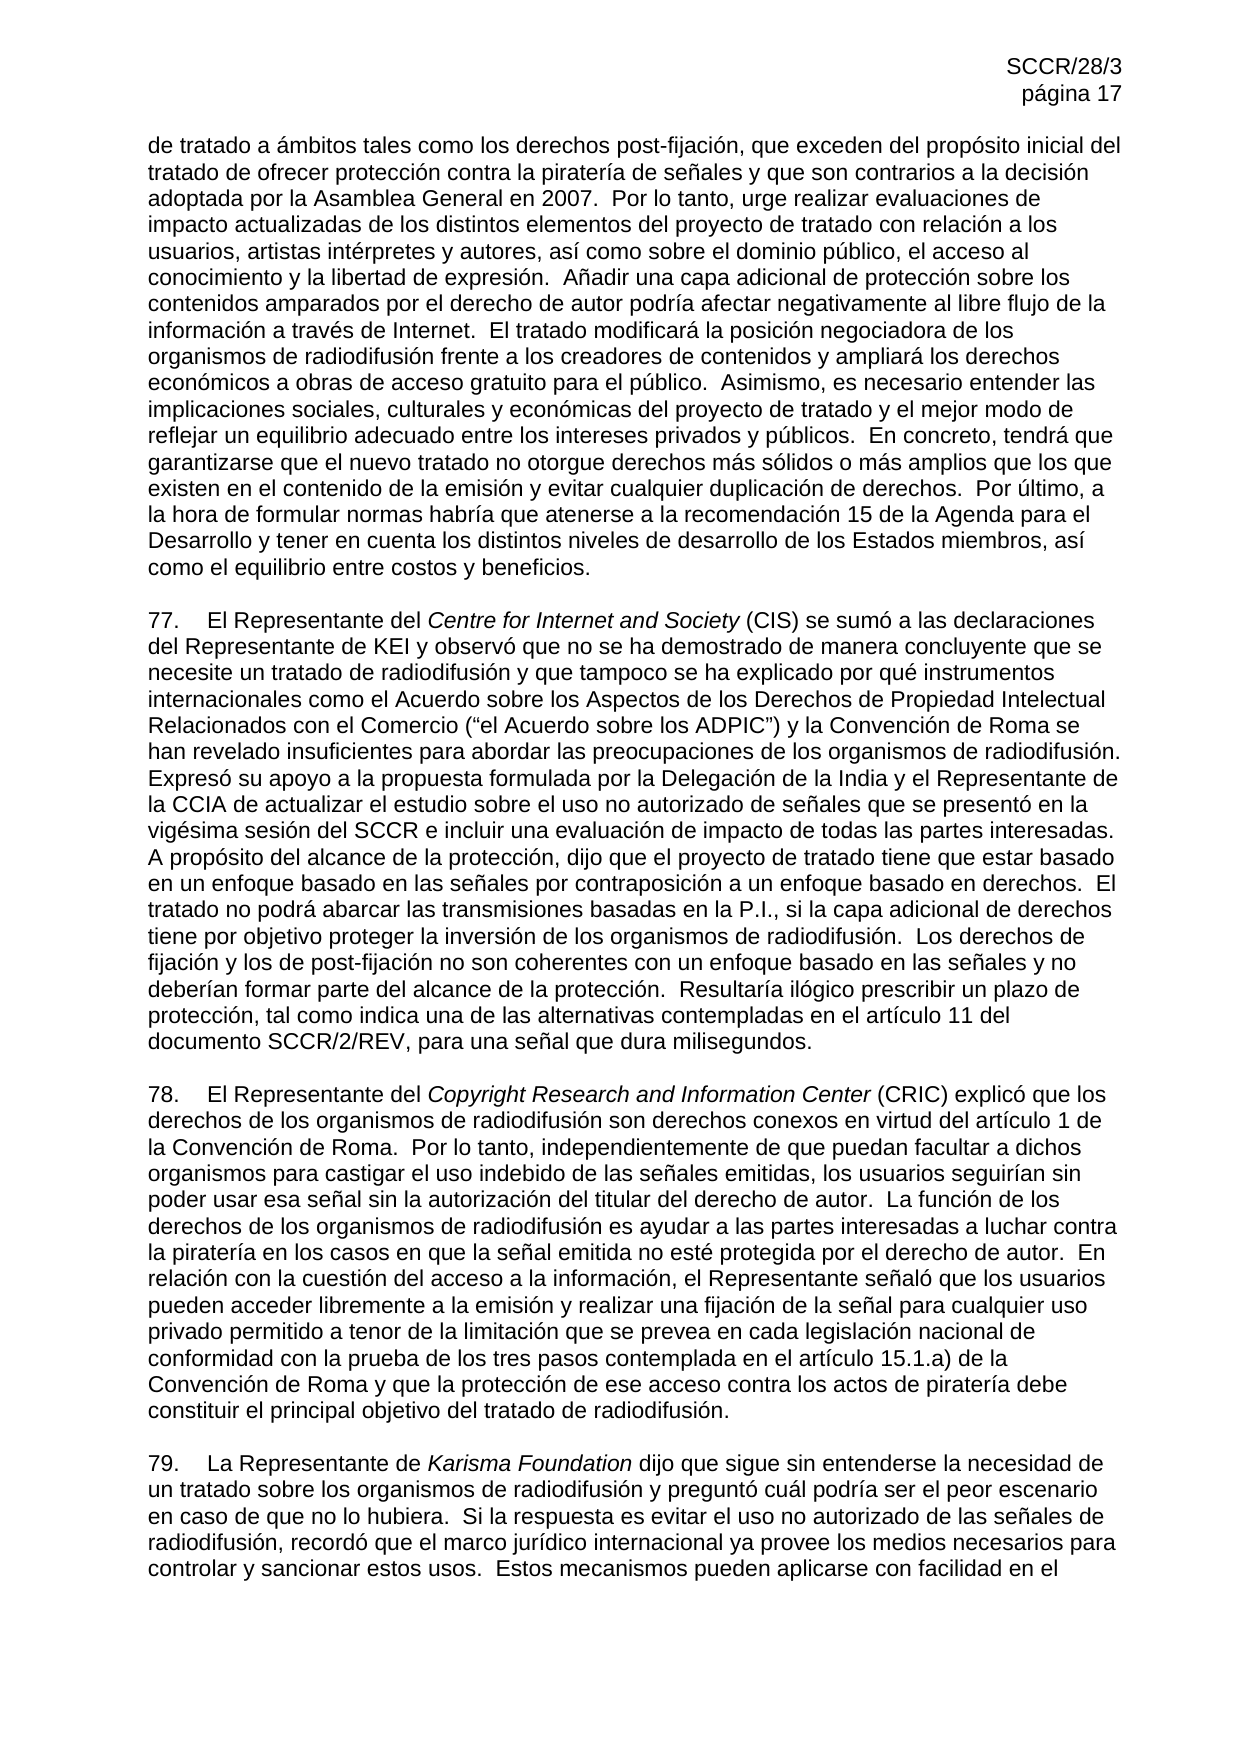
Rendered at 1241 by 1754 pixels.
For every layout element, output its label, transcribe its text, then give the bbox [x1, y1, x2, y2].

list El Representante del Centre for Internet and Society (CIS) se sumó a las declaraciones del Representante de KEI y observó que no se ha demostrado de manera concluyente que se necesite un tratado de radiodifusión y que tampoco se ha explicado por qué instrumentos internacionales como el Acuerdo sobre los Aspectos de los Derechos de Propiedad Intelectual Relacionados con el Comercio (“el Acuerdo sobre los ADPIC”) y la Convención de Roma se han revelado insuficientes para abordar las preocupaciones de los organismos de radiodifusión. Expresó su apoyo a la propuesta formulada por la Delegación de la India y el Representante de la CCIA de actualizar el estudio sobre el uso no autorizado de señales que se presentó en la vigésima sesión del SCCR e incluir una evaluación de impacto de todas las partes interesadas. A propósito del alcance de la protección, dijo que el proyecto de tratado tiene que estar basado en un enfoque basado en las señales por contraposición a un enfoque basado en derechos. El tratado no podrá abarcar las transmisiones basadas en la P.I., si la capa adicional de derechos tiene por objetivo proteger la inversión de los organismos de radiodifusión. Los derechos de fijación y los de post-fijación no son coherentes con un enfoque basado en las señales y no deberían formar parte del alcance de la protección. Resultaría ilógico prescribir un plazo de protección, tal como indica una de las alternativas contempladas en el artículo 11 del documento SCCR/2/REV, para una señal que dura milisegundos. [148, 607, 1122, 1054]
list El Representante del Copyright Research and Information Center (CRIC) explicó que los derechos de los organismos de radiodifusión son derechos conexos en virtud del artículo 1 de la Convención de Roma. Por lo tanto, independientemente de que puedan facultar a dichos organismos para castigar el uso indebido de las señales emitidas, los usuarios seguirían sin poder usar esa señal sin la autorización del titular del derecho de autor. La función de los derechos de los organismos de radiodifusión es ayudar a las partes interesadas a luchar contra la piratería en los casos en que la señal emitida no esté protegida por el derecho de autor. En relación con la cuestión del acceso a la información, el Representante señaló que los usuarios pueden acceder libremente a la emisión y realizar una fijación de la señal para cualquier uso privado permitido a tenor de la limitación que se prevea en cada legislación nacional de conformidad con la prueba de los tres pasos contemplada en el artículo 15.1.a) de la Convención de Roma y que la protección de ese acceso contra los actos de piratería debe constituir el principal objetivo del tratado de radiodifusión. [148, 1081, 1122, 1423]
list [148, 1450, 1122, 1582]
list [148, 132, 1122, 580]
